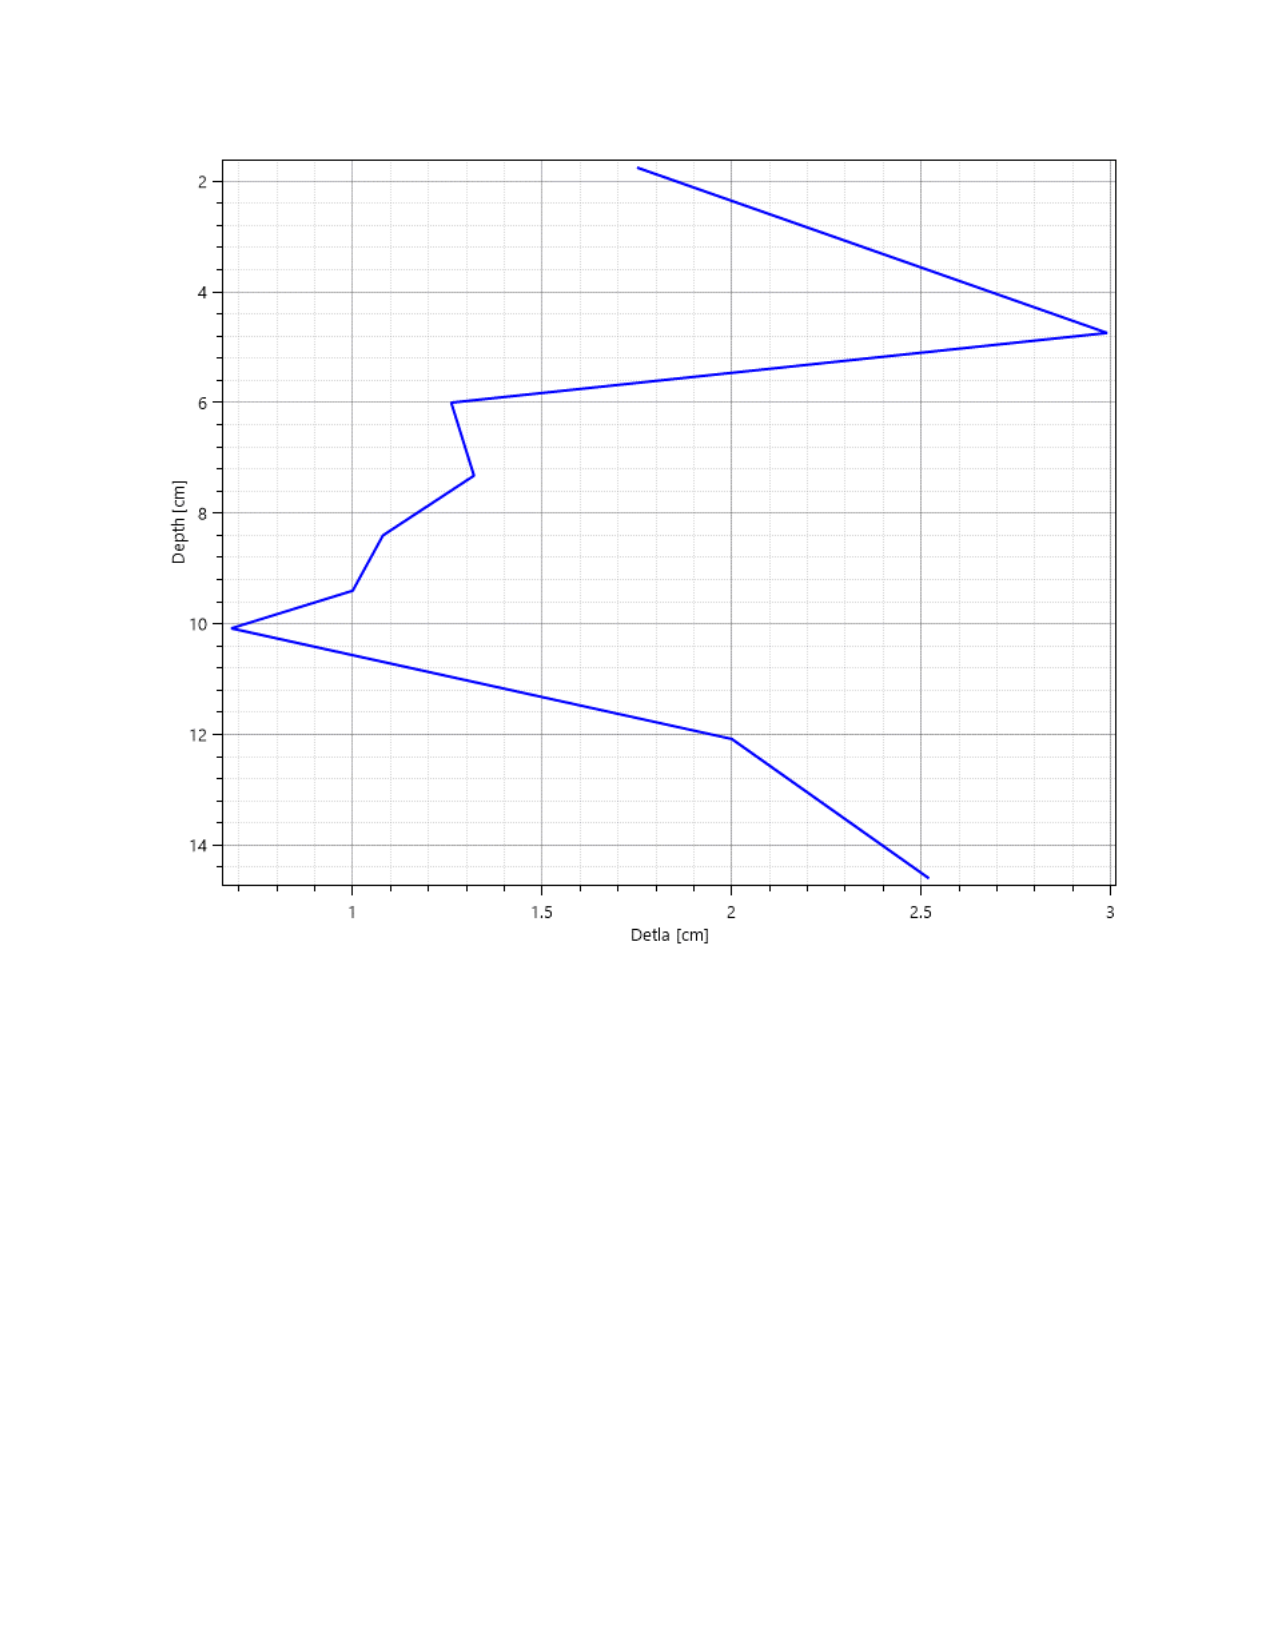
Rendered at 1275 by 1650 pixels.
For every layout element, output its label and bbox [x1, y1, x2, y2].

picture [150, 150, 1125, 961]
